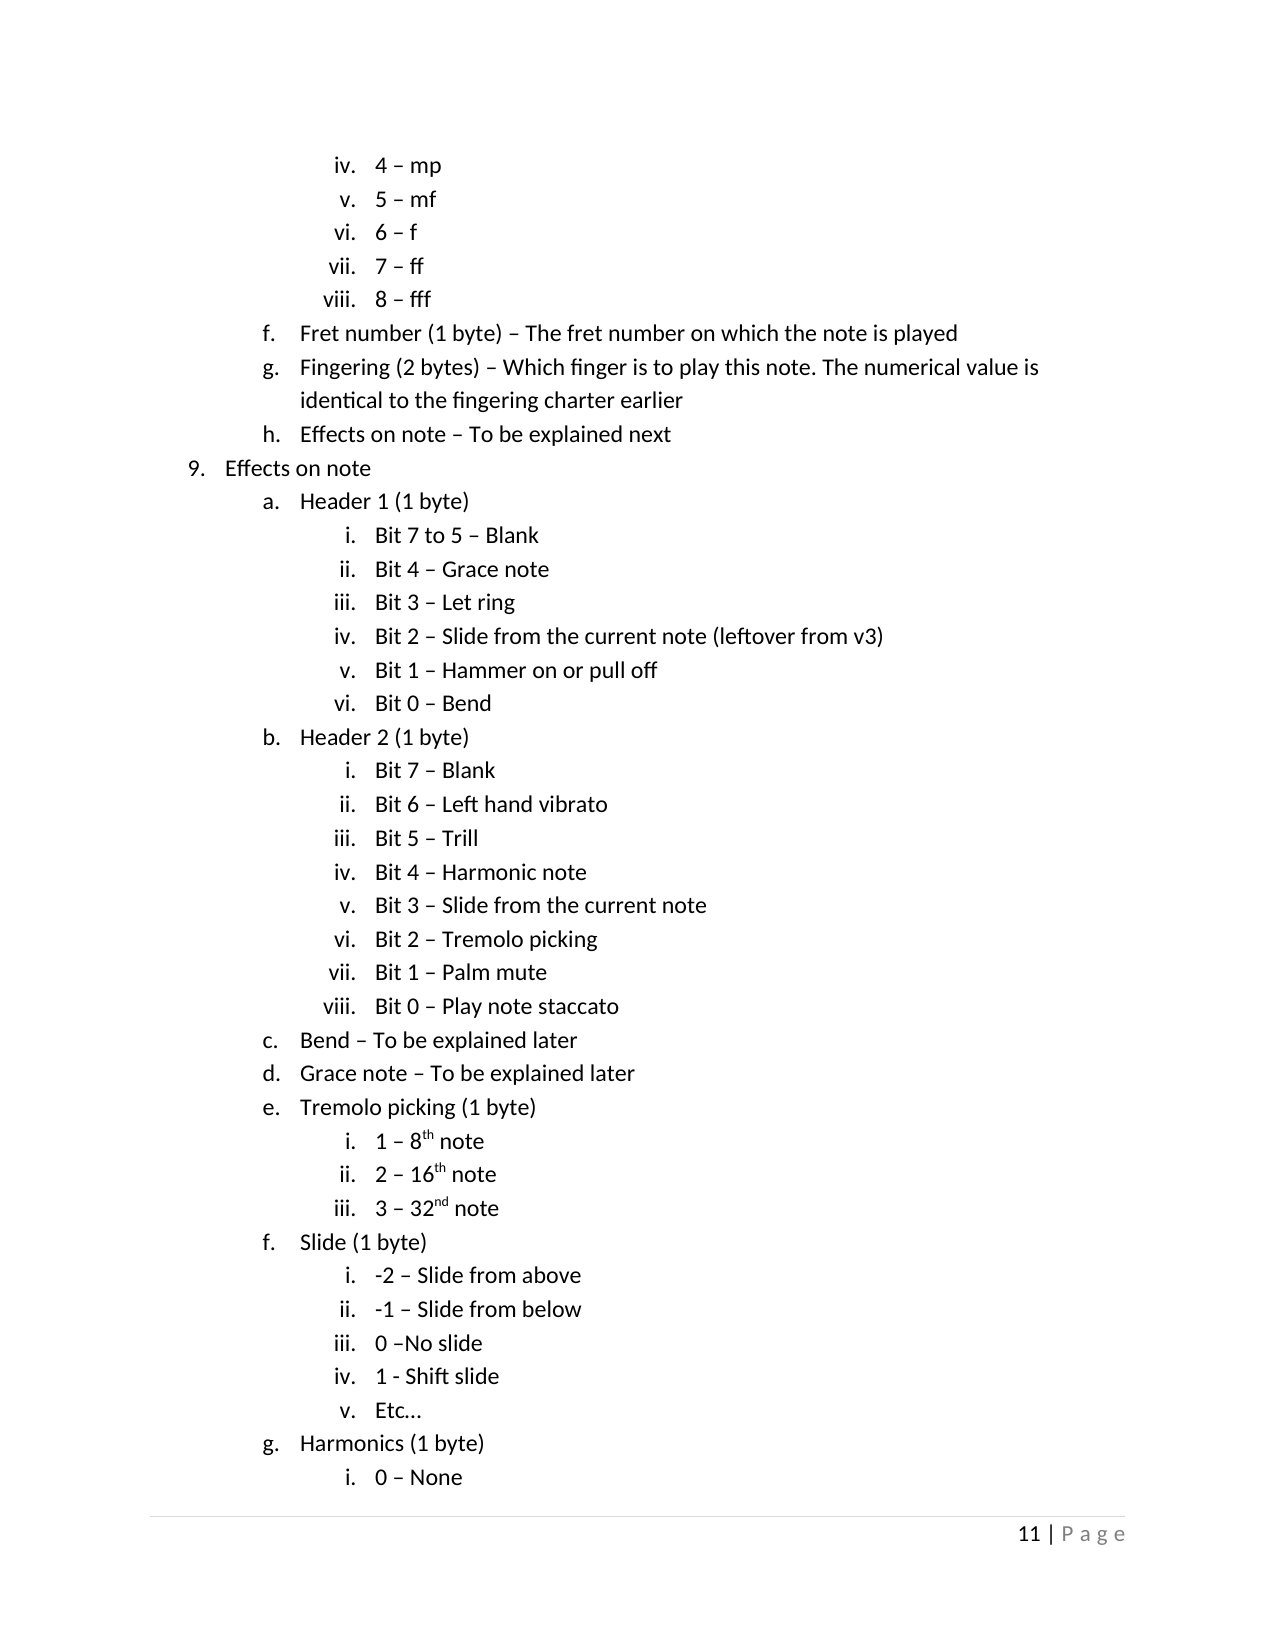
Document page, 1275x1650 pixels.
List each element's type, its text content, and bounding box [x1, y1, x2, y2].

list Bit 2 – Slide from the current note (leftover from v3) [356, 621, 1125, 650]
list Fingering (2 bytes) – Which finger is to play this note. The numerical value is identical to the fingering charter earlier [262, 352, 1125, 415]
list Bit 4 – Harmonic note [356, 857, 1125, 886]
list 1 - Shift slide [356, 1361, 1125, 1391]
list 7 – ff [356, 251, 1125, 280]
list 3 – 32nd note [356, 1193, 1125, 1222]
list Effects on note – To be explained next [262, 419, 1125, 448]
list Bend – To be explained later [262, 1025, 1125, 1054]
list 2 – 16th note [356, 1159, 1125, 1189]
list 0 – None [356, 1462, 1125, 1491]
list 4 – mp [356, 150, 1125, 179]
list Bit 4 – Grace note [356, 554, 1125, 583]
list Bit 1 – Palm mute [356, 957, 1125, 987]
list Header 1 (1 byte) [262, 486, 1125, 516]
list Bit 7 – Blank [356, 756, 1125, 785]
list 5 – mf [356, 184, 1125, 213]
list Grace note – To be explained later [262, 1058, 1125, 1088]
list Bit 3 – Let ring [356, 587, 1125, 617]
list -1 – Slide from below [356, 1294, 1125, 1323]
list Bit 2 – Tremolo picking [356, 924, 1125, 953]
list 1 – 8th note [356, 1126, 1125, 1155]
list Etc… [356, 1395, 1125, 1424]
list Bit 3 – Slide from the current note [356, 890, 1125, 919]
list Harmonics (1 byte) [262, 1428, 1125, 1458]
list 8 – fff [356, 284, 1125, 314]
list 0 –No slide [356, 1328, 1125, 1357]
list Slide (1 byte) [262, 1227, 1125, 1256]
list Tremolo picking (1 byte) [262, 1092, 1125, 1121]
list Bit 0 – Bend [356, 688, 1125, 718]
list Bit 7 to 5 – Blank [356, 520, 1125, 549]
list -2 – Slide from above [356, 1260, 1125, 1289]
list Header 2 (1 byte) [262, 722, 1125, 751]
list 6 – f [356, 217, 1125, 247]
list Bit 5 – Trill [356, 823, 1125, 852]
list Fret number (1 byte) – The fret number on which the note is played [262, 318, 1125, 347]
list Bit 0 – Play note staccato [356, 991, 1125, 1020]
list Bit 6 – Left hand vibrato [356, 789, 1125, 818]
list Bit 1 – Hammer on or pull off [356, 655, 1125, 684]
list Effects on note [187, 453, 1125, 482]
